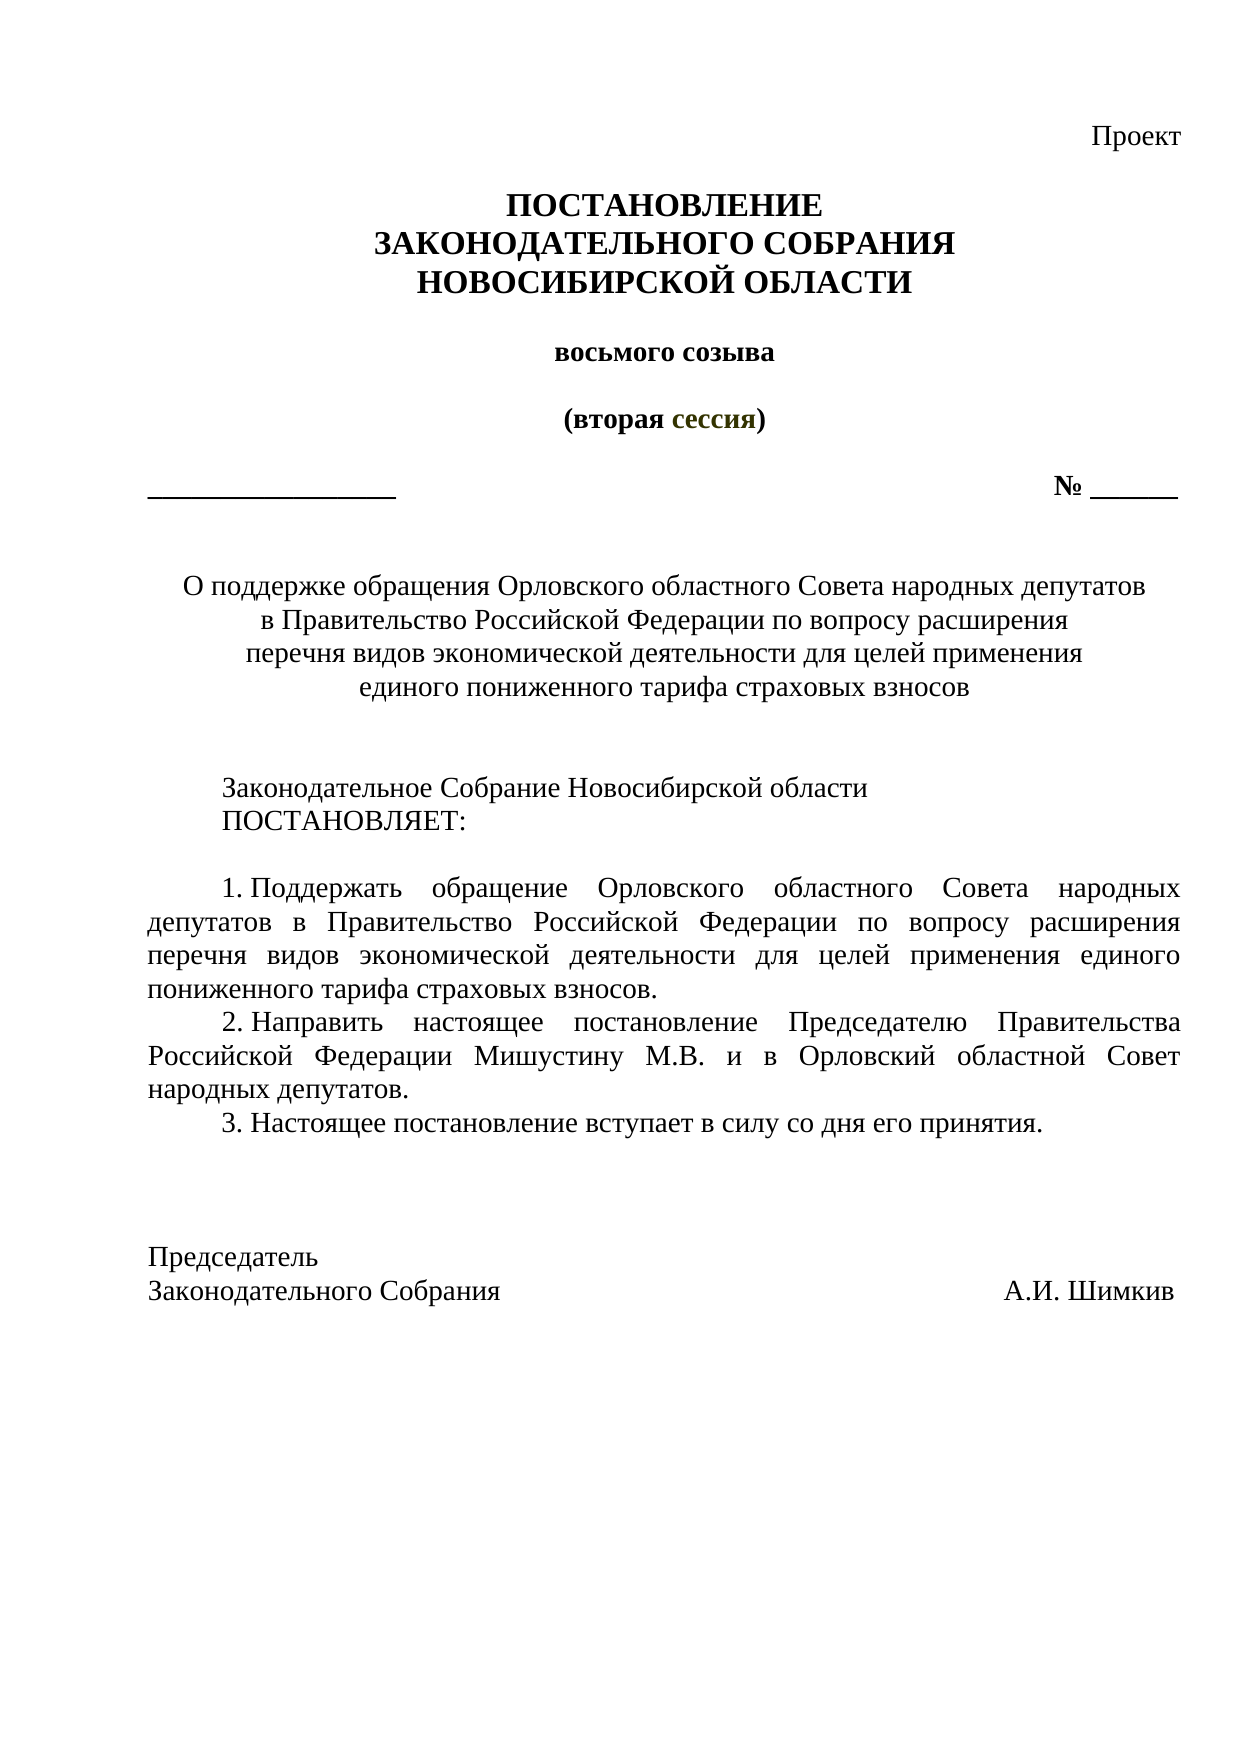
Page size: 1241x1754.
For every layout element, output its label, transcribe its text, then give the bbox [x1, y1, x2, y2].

text НОВОСИБИРСКОЙ ОБЛАСТИ [148, 262, 1181, 300]
text О поддержке обращения Орловского областного Совета народных депутатов [148, 568, 1181, 602]
text в Правительство Российской Федерации по вопросу расширения [148, 602, 1181, 636]
text ПОСТАНОВЛЯЕТ: [148, 803, 1181, 837]
text 1. Поддержать обращение Орловского областного Совета народных депутатов в Правительство Российской Федерации по вопросу расширения перечня видов экономической деятельности для целей применения единого пониженного тарифа страховых взносов. [147, 870, 1181, 1004]
text 3. Настоящее постановление вступает в силу со дня его принятия. [147, 1105, 1181, 1139]
text единого пониженного тарифа страховых взносов [148, 669, 1181, 703]
text Проект [148, 118, 1181, 152]
text Законодательное Собрание Новосибирской области [148, 770, 1181, 803]
text Председатель [148, 1239, 1181, 1273]
text восьмого созыва [148, 334, 1181, 367]
text Законодательного Собрания А.И. Шимкив [148, 1273, 1181, 1306]
text ПОСТАНОВЛЕНИЕ [148, 185, 1181, 223]
text ЗАКОНОДАТЕЛЬНОГО СОБРАНИЯ [148, 223, 1181, 262]
text _________________ № ______ [148, 468, 1181, 501]
text перечня видов экономической деятельности для целей применения [148, 636, 1181, 669]
text 2. Направить настоящее постановление Председателю Правительства Российской Федерации Мишустину М.В. и в Орловский областной Совет народных депутатов. [148, 1004, 1181, 1105]
text (вторая сессия) [148, 401, 1181, 434]
